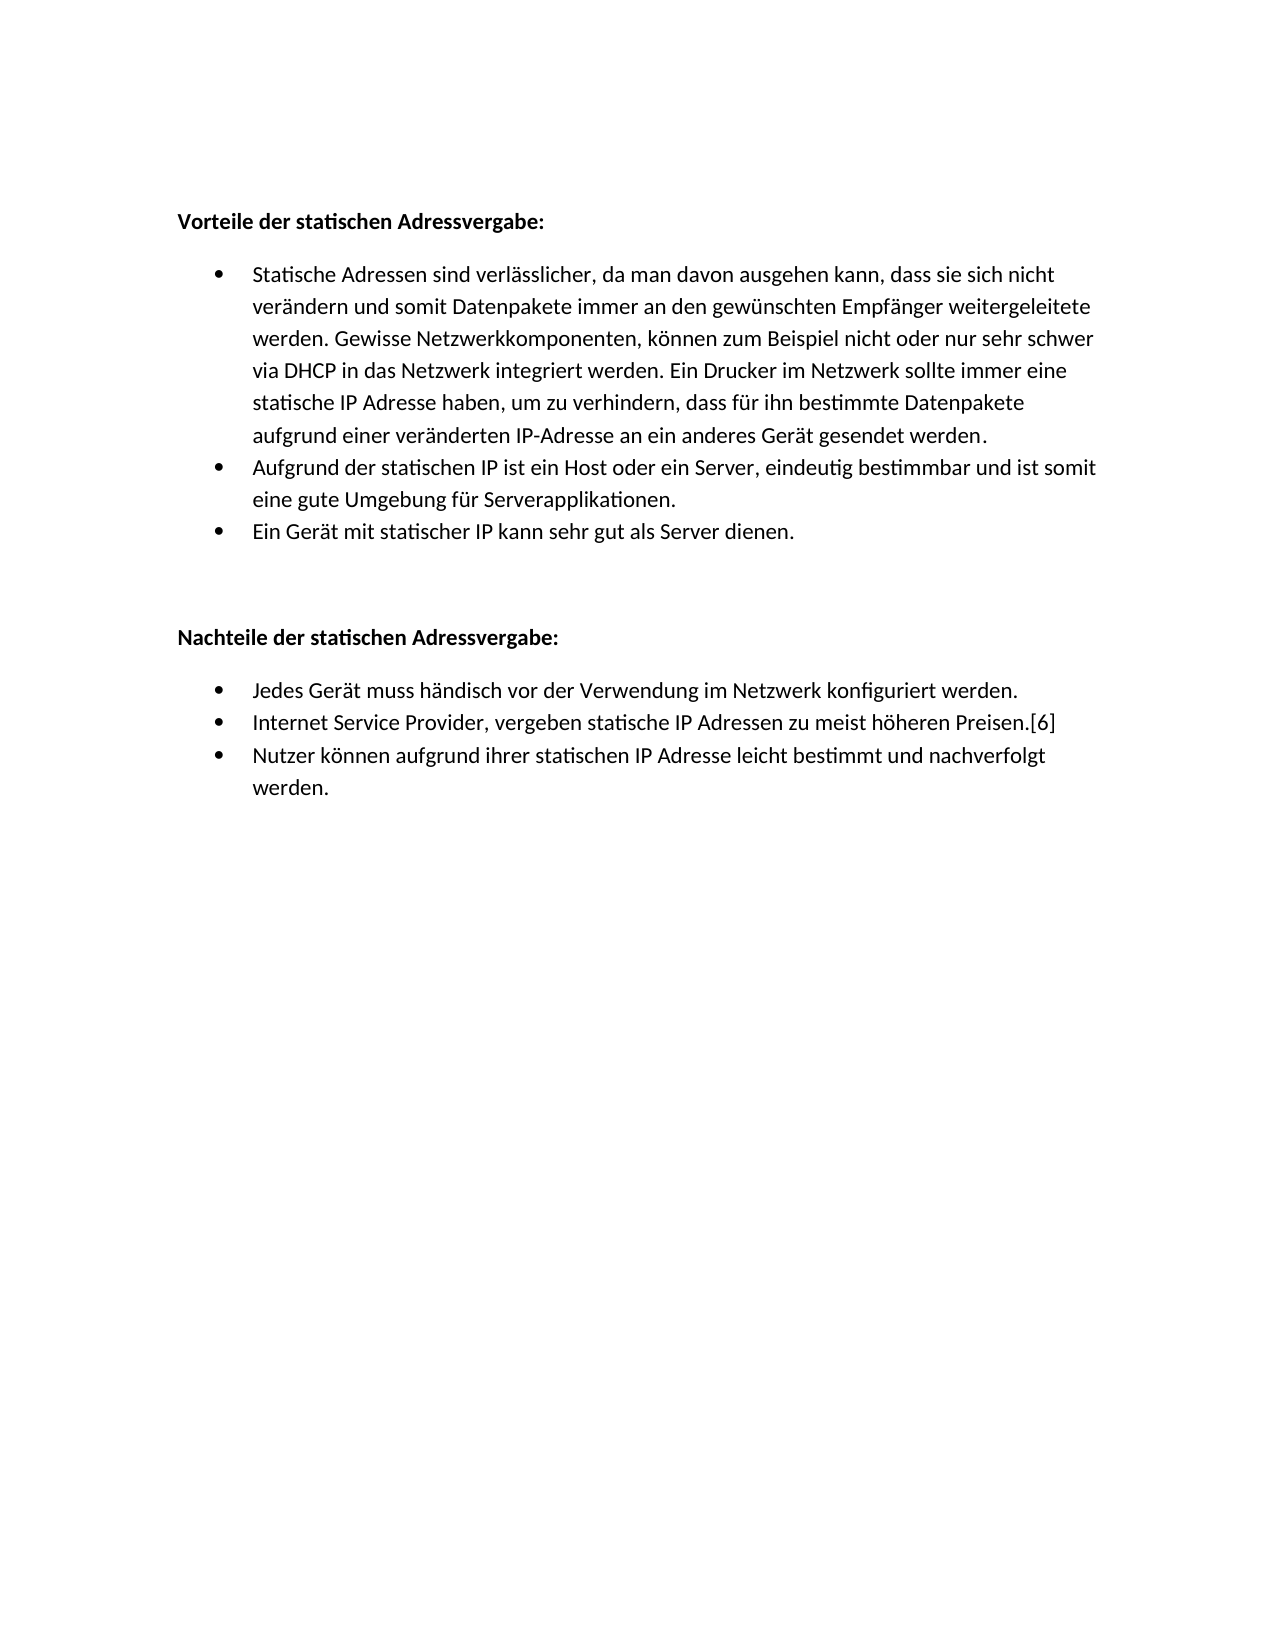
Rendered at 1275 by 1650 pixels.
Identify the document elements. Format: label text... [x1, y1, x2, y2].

list Internet Service Provider, vergeben statische IP Adressen zu meist höheren Preisen.[6] [215, 708, 1098, 737]
text Vorteile der statischen Adressvergabe: [177, 207, 1098, 235]
list Aufgrund der statischen IP ist ein Host oder ein Server, eindeutig bestimmbar und ist somit eine gute Umgebung für Serverapplikationen. [215, 453, 1098, 513]
list Jedes Gerät muss händisch vor der Verwendung im Netzwerk konfiguriert werden. [215, 676, 1098, 704]
list Statische Adressen sind verlässlicher, da man davon ausgehen kann, dass sie sich nicht verändern und somit Datenpakete immer an den gewünschten Empfänger weitergeleitete werden. Gewisse Netzwerkkomponenten, können zum Beispiel nicht oder nur sehr schwer via DHCP in das Netzwerk integriert werden. Ein Drucker im Netzwerk sollte immer eine statische IP Adresse haben, um zu verhindern, dass für ihn bestimmte Datenpakete aufgrund einer veränderten IP-Adresse an ein anderes Gerät gesendet werden. [215, 260, 1098, 449]
list Nutzer können aufgrund ihrer statischen IP Adresse leicht bestimmt und nachverfolgt werden. [215, 741, 1098, 801]
text Nachteile der statischen Adressvergabe: [177, 623, 1098, 651]
list Ein Gerät mit statischer IP kann sehr gut als Server dienen. [215, 517, 1098, 545]
